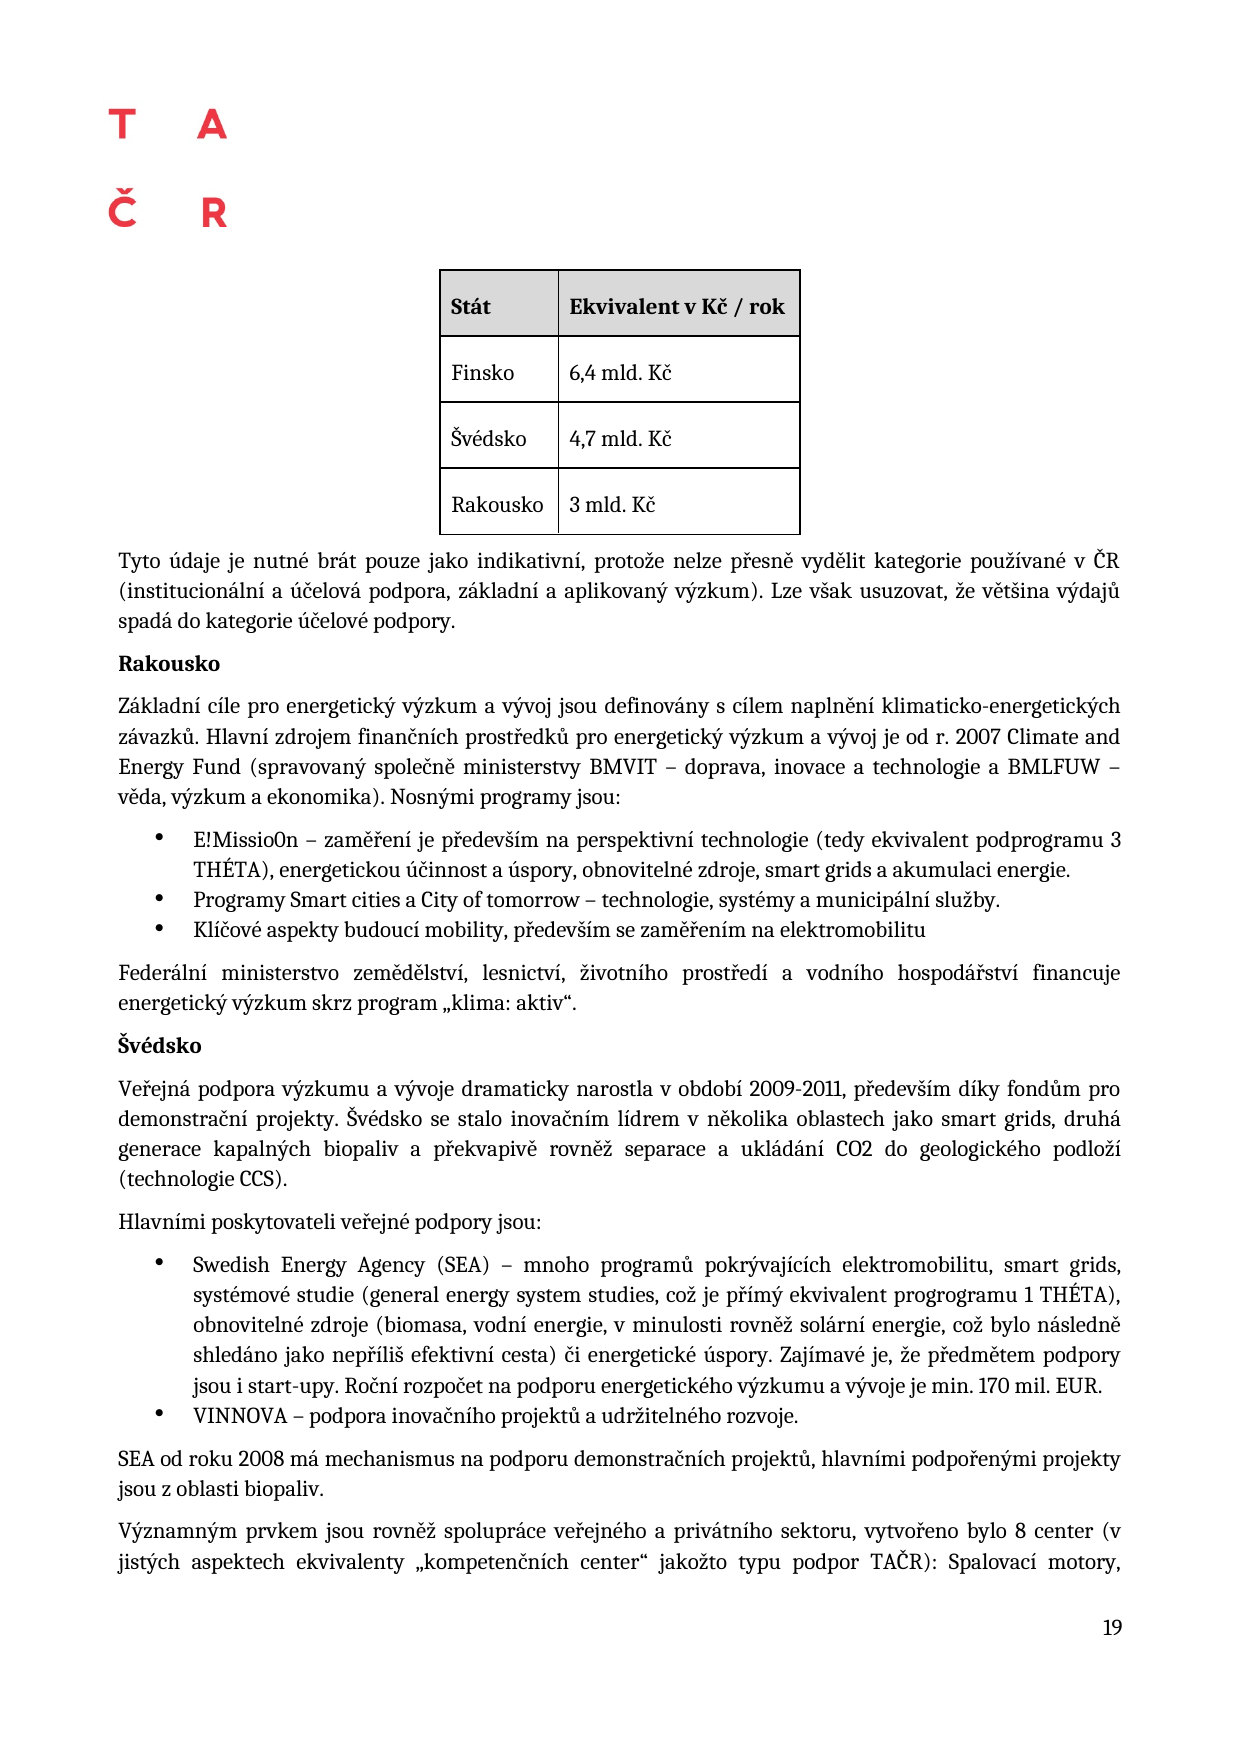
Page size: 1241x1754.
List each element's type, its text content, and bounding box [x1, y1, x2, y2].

text Tyto údaje je nutné brát pouze jako indikativní, protože nelze přesně vydělit kategorie používané v ČR (institucionální a účelová podpora, základní a aplikovaný výzkum). Lze však usuzovat, že většina výdajů spadá do kategorie účelové podpory. [118, 547, 1122, 634]
table_cell Rakousko [441, 469, 558, 533]
text Hlavními poskytovateli veřejné podpory jsou: [118, 1209, 1122, 1235]
table_cell Finsko [441, 337, 558, 401]
text Federální ministerstvo zemědělství, lesnictví, životního prostředí a vodního hospodářství financuje energetický výzkum skrz program „klima: aktiv“. [118, 960, 1122, 1017]
text Veřejná podpora výzkumu a vývoje dramaticky narostla v období 2009-2011, především díky fondům pro demonstrační projekty. Švédsko se stalo inovačním lídrem v několika oblastech jako smart grids, druhá generace kapalných biopaliv a překvapivě rovněž separace a ukládání CO2 do geologického podloží (technologie CCS). [118, 1076, 1122, 1193]
table_header Ekvivalent v Kč / rok [559, 271, 799, 335]
table_cell 6,4 mld. Kč [559, 337, 799, 401]
list Programy Smart cities a City of tomorrow – technologie, systémy a municipální služby. [156, 887, 1122, 913]
list E!Missio0n – zaměření je především na perspektivní technologie (tedy ekvivalent podprogramu 3 THÉTA), energetickou účinnost a úspory, obnovitelné zdroje, smart grids a akumulaci energie. [156, 827, 1122, 883]
picture [0, 0, 227, 227]
list Swedish Energy Agency (SEA) – mnoho programů pokrývajících elektromobilitu, smart grids, systémové studie (general energy system studies, což je přímý ekvivalent progrogramu 1 THÉTA), obnovitelné zdroje (biomasa, vodní energie, v minulosti rovněž solární energie, což bylo následně shledáno jako nepříliš efektivní cesta) či energetické úspory. Zajímavé je, že předmětem podpory jsou i start-upy. Roční rozpočet na podporu energetického výzkumu a vývoje je min. 170 mil. EUR. [156, 1252, 1122, 1399]
table_cell 4,7 mld. Kč [559, 403, 799, 467]
table_header Stát [441, 271, 558, 335]
list Klíčové aspekty budoucí mobility, především se zaměřením na elektromobilitu [156, 917, 1122, 944]
text Základní cíle pro energetický výzkum a vývoj jsou definovány s cílem naplnění klimaticko-energetických závazků. Hlavní zdrojem finančních prostředků pro energetický výzkum a vývoj je od r. 2007 Climate and Energy Fund (spravovaný společně ministerstvy BMVIT – doprava, inovace a technologie a BMLFUW – věda, výzkum a ekonomika). Nosnými programy jsou: [118, 693, 1122, 810]
table_cell 3 mld. Kč [559, 469, 799, 533]
list VINNOVA – podpora inovačního projektů a udržitelného rozvoje. [156, 1403, 1122, 1429]
text Švédsko [118, 1033, 1122, 1059]
text SEA od roku 2008 má mechanismus na podporu demonstračních projektů, hlavními podpořenými projekty jsou z oblasti biopaliv. [118, 1445, 1122, 1502]
table_cell Švédsko [441, 403, 558, 467]
text Rakousko [118, 651, 1122, 677]
